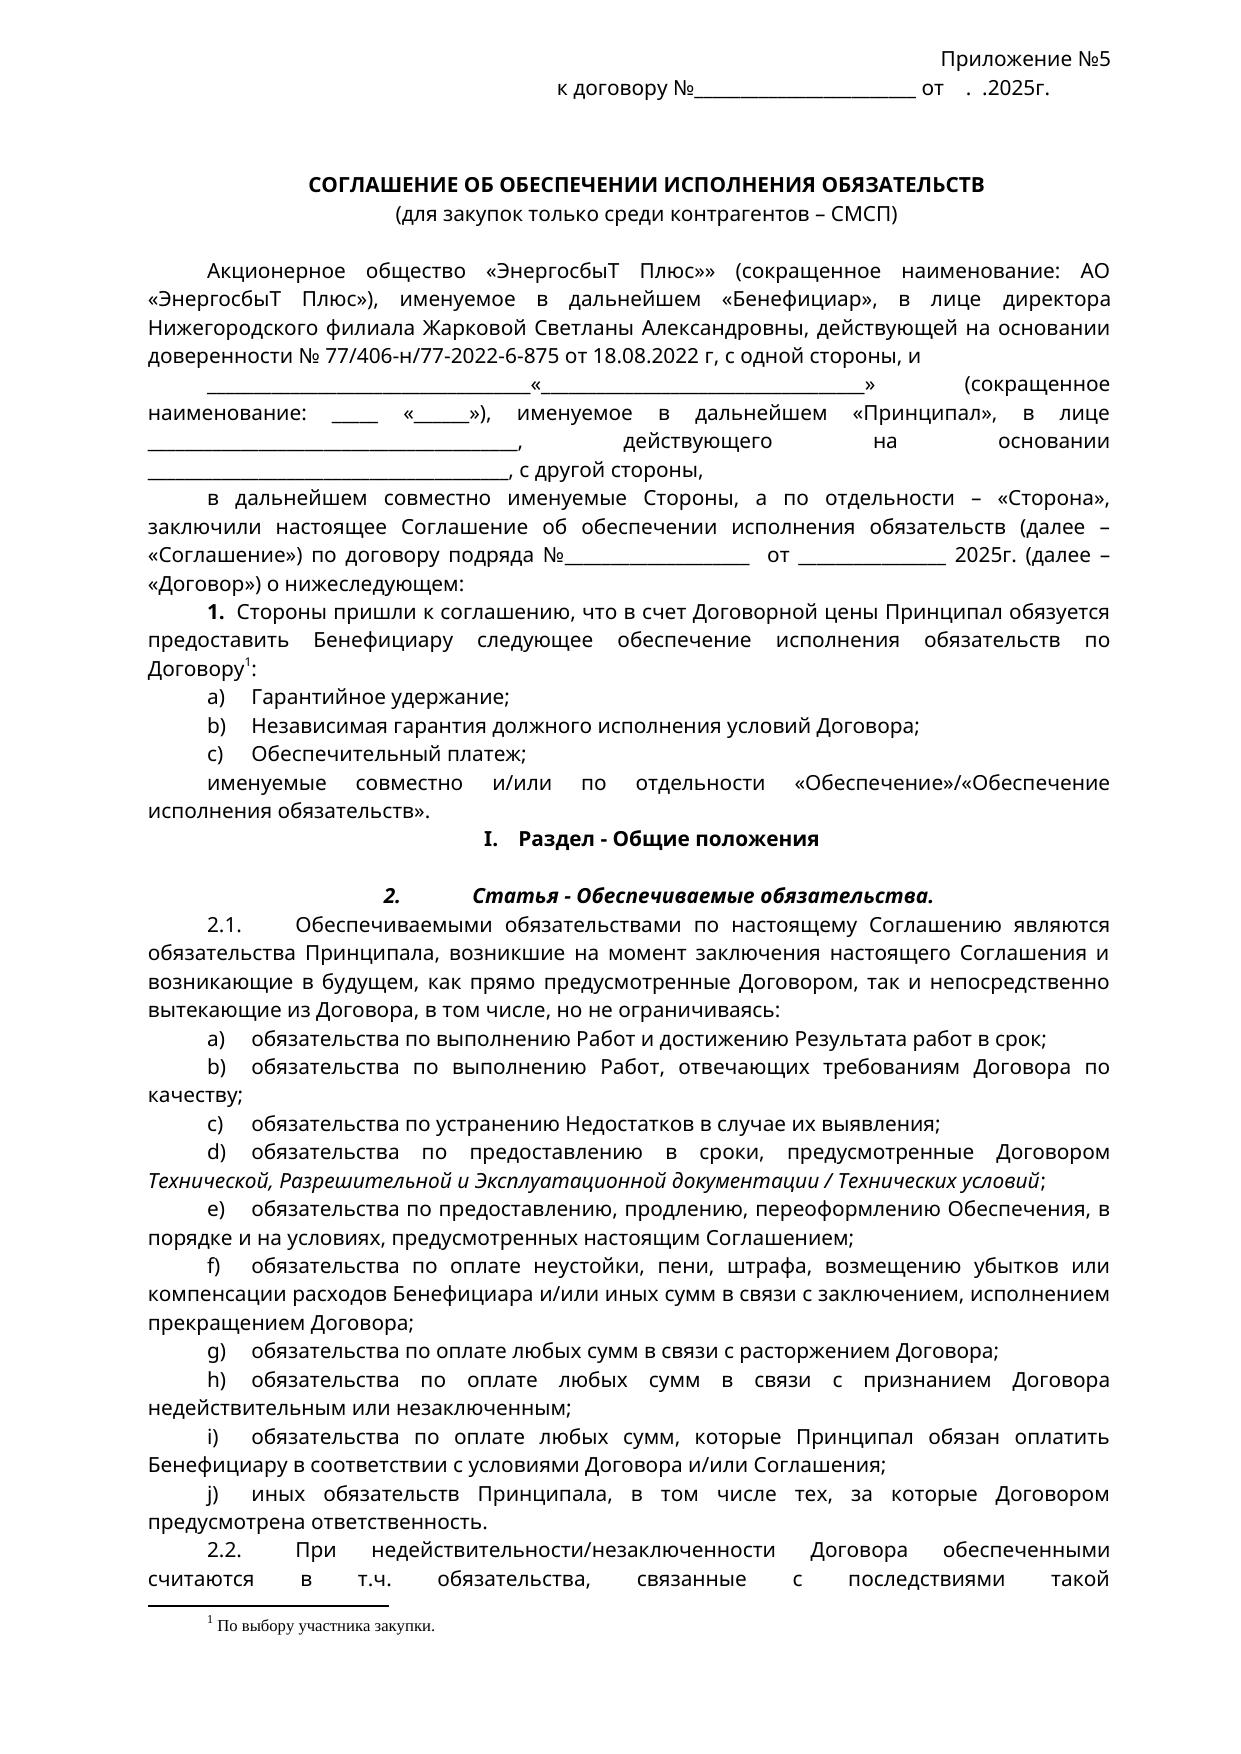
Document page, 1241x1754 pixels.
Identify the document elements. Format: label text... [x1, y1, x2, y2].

list обязательства по устранению Недостатков в случае их выявления; [148, 1109, 1111, 1137]
text в дальнейшем совместно именуемые Стороны, а по отдельности – «Сторона», заключили настоящее Соглашение об обеспечении исполнения обязательств (далее – «Соглашение») по договору подряда №____________________ от ________________ 2025г. (далее – «Договор») о нижеследующем: [148, 483, 1111, 597]
text Акционерное общество «ЭнергосбыТ Плюс»» (сокращенное наименование: АО «ЭнергосбыТ Плюс»), именуемое в дальнейшем «Бенефициар», в лице директора Нижегородского филиала Жарковой Светланы Александровны, действующей на основании доверенности № 77/406-н/77-2022-6-875 от 18.08.2022 г, с одной стороны, и [148, 256, 1111, 369]
list Обеспечиваемыми обязательствами по настоящему Соглашению являются обязательства Принципала, возникшие на момент заключения настоящего Соглашения и возникающие в будущем, как прямо предусмотренные Договором, так и непосредственно вытекающие из Договора, в том числе, но не ограничиваясь: [148, 910, 1111, 1024]
text Приложение №5 [148, 44, 1111, 73]
text именуемые совместно и/или по отдельности «Обеспечение»/«Обеспечение исполнения обязательств». [148, 768, 1111, 824]
text (для закупок только среди контрагентов – СМСП) [148, 199, 1145, 227]
list Статья - Обеспечиваемые обязательства. [148, 881, 1111, 910]
text СОГЛАШЕНИЕ ОБ ОБЕСПЕЧЕНИИ ИСПОЛНЕНИЯ ОБЯЗАТЕЛЬСТВ [148, 171, 1145, 199]
list иных обязательств Принципала, в том числе тех, за которые Договором предусмотрена ответственность. [148, 1479, 1111, 1536]
text ___________________________________«___________________________________» (сокращенное наименование: _____ «______»), именуемое в дальнейшем «Принципал», в лице ________________________________________, действующего на основании _______________________________________, с другой стороны, [148, 369, 1111, 483]
text к договору №________________________ от . .2025г. [192, 73, 1050, 101]
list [148, 1536, 1111, 1592]
list обязательства по оплате любых сумм, которые Принципал обязан оплатить Бенефициару в соответствии с условиями Договора и/или Соглашения; [148, 1422, 1111, 1479]
list Независимая гарантия должного исполнения условий Договора; [148, 711, 1111, 739]
list Раздел - Общие положения [148, 824, 1111, 853]
list обязательства по предоставлению, продлению, переоформлению Обеспечения, в порядке и на условиях, предусмотренных настоящим Соглашением; [148, 1194, 1111, 1251]
list Гарантийное удержание; [148, 682, 1111, 711]
list обязательства по оплате любых сумм в связи с признанием Договора недействительным или незаключенным; [148, 1365, 1111, 1422]
list обязательства по предоставлению в сроки, предусмотренные Договором Технической, Разрешительной и Эксплуатационной документации / Технических условий; [148, 1137, 1111, 1194]
list Обеспечительный платеж; [148, 739, 1111, 768]
list обязательства по оплате неустойки, пени, штрафа, возмещению убытков или компенсации расходов Бенефициара и/или иных сумм в связи с заключением, исполнением прекращением Договора; [148, 1251, 1111, 1336]
list обязательства по выполнению Работ и достижению Результата работ в срок; [148, 1024, 1111, 1052]
list Стороны пришли к соглашению, что в счет Договорной цены Принципал обязуется предоставить Бенефициару следующее обеспечение исполнения обязательств по Договору: [148, 597, 1111, 682]
list обязательства по выполнению Работ, отвечающих требованиям Договора по качеству; [148, 1052, 1111, 1109]
list обязательства по оплате любых сумм в связи с расторжением Договора; [148, 1336, 1111, 1365]
